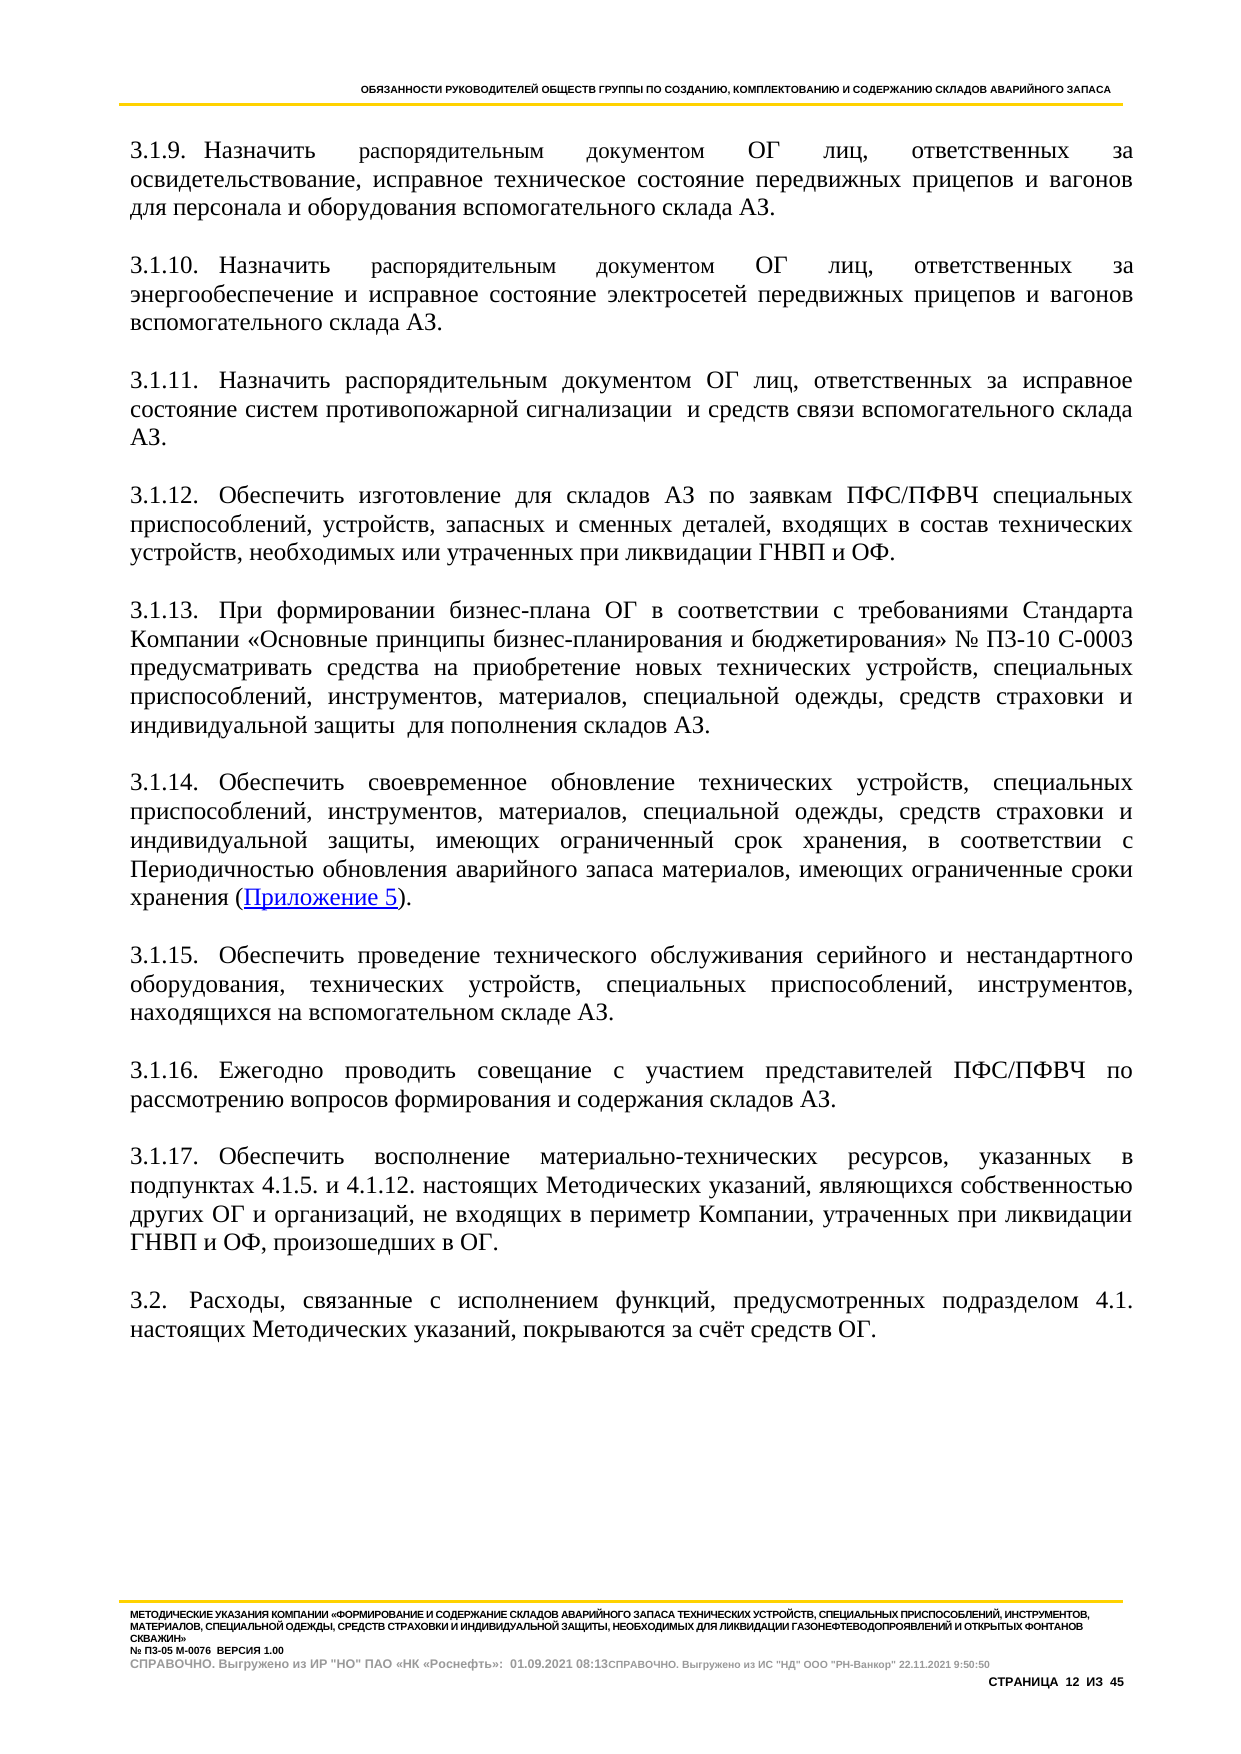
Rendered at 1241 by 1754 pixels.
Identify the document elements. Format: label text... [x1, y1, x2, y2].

text 3.1.13. При формировании бизнес-плана ОГ в соответствии с требованиями Стандарта Компании «Основные принципы бизнес-планирования и бюджетирования» № П3-10 С-0003 предусматривать средства на приобретение новых технических устройств, специальных приспособлений, инструментов, материалов, специальной одежды, средств страховки и индивидуальной защиты для пополнения складов АЗ. [130, 595, 1134, 739]
text 3.1.17. Обеспечить восполнение материально-технических ресурсов, указанных в подпунктах 4.1.5. и 4.1.12. настоящих Методических указаний, являющихся собственностью других ОГ и организаций, не входящих в периметр Компании, утраченных при ликвидации ГНВП и ОФ, произошедших в ОГ. [130, 1141, 1134, 1256]
text 3.1.12. Обеспечить изготовление для складов АЗ по заявкам ПФС/ПФВЧ специальных приспособлений, устройств, запасных и сменных деталей, входящих в состав технических устройств, необходимых или утраченных при ликвидации ГНВП и ОФ. [130, 480, 1134, 566]
text 3.1.11. Назначить распорядительным документом ОГ лиц, ответственных за исправное состояние систем противопожарной сигнализации и средств связи вспомогательного склада АЗ. [130, 365, 1134, 451]
text 3.1.16. Ежегодно проводить совещание с участием представителей ПФС/ПФВЧ по рассмотрению вопросов формирования и содержания складов АЗ. [130, 1055, 1134, 1112]
text 3.2. Расходы, связанные с исполнением функций, предусмотренных подразделом 4.1. настоящих Методических указаний, покрываются за счёт средств ОГ. [130, 1285, 1134, 1342]
text 3.1.9. Назначить распорядительным документом ОГ лиц, ответственных за освидетельствование, исправное техническое состояние передвижных прицепов и вагонов для персонала и оборудования вспомогательного склада АЗ. [130, 135, 1134, 221]
text 3.1.10. Назначить распорядительным документом ОГ лиц, ответственных за энергообеспечение и исправное состояние электросетей передвижных прицепов и вагонов вспомогательного склада АЗ. [130, 250, 1134, 336]
text 3.1.15. Обеспечить проведение технического обслуживания серийного и нестандартного оборудования, технических устройств, специальных приспособлений, инструментов, находящихся на вспомогательном складе АЗ. [130, 940, 1134, 1026]
text 3.1.14. Обеспечить своевременное обновление технических устройств, специальных приспособлений, инструментов, материалов, специальной одежды, средств страховки и индивидуальной защиты, имеющих ограниченный срок хранения, в соответствии с Периодичностью обновления аварийного запаса материалов, имеющих ограниченные сроки хранения (Приложение 5). [130, 767, 1134, 911]
